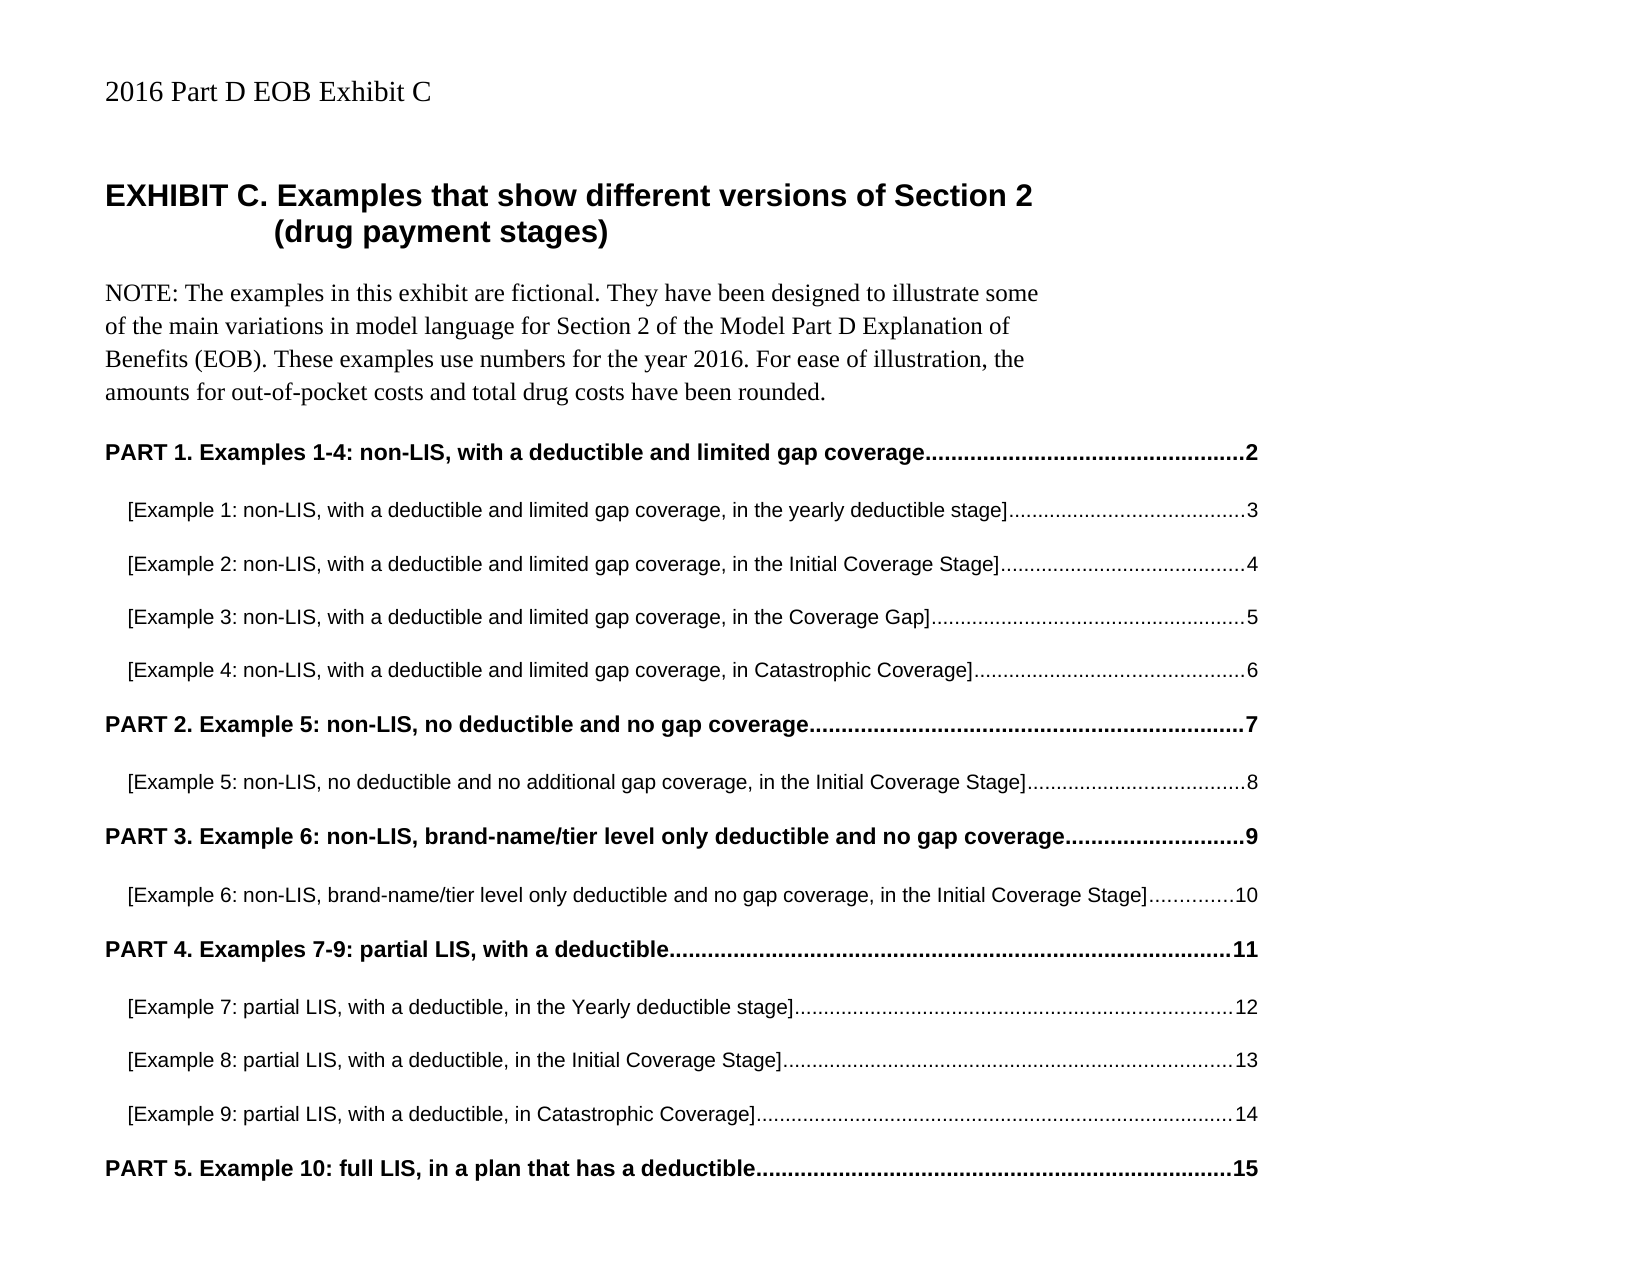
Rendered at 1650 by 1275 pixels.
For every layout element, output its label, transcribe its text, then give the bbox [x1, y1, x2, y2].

text [Example 4: non-LIS, with a deductible and limited gap coverage, in Catastrophic Coverage] 6 [127, 658, 1545, 682]
text [Example 8: partial LIS, with a deductible, in the Initial Coverage Stage] 13 [127, 1048, 1545, 1072]
title EXHIBIT C. Examples that show different versions of Section 2 (drug payment stages) [105, 177, 1117, 248]
text [Example 7: partial LIS, with a deductible, in the Yearly deductible stage] 12 [127, 995, 1545, 1019]
text PART 1. Examples 1-4: non-LIS, with a deductible and limited gap coverage 2 [105, 439, 1545, 465]
text PART 5. Example 10: full LIS, in a plan that has a deductible 15 [105, 1154, 1545, 1181]
text PART 4. Examples 7-9: partial LIS, with a deductible 11 [105, 936, 1545, 962]
text [Example 2: non-LIS, with a deductible and limited gap coverage, in the Initial Coverage Stage] 4 [127, 551, 1545, 575]
text PART 3. Example 6: non-LIS, brand-name/tier level only deductible and no gap coverage 9 [105, 823, 1545, 850]
text [Example 5: non-LIS, no deductible and no additional gap coverage, in the Initial Coverage Stage] 8 [127, 770, 1545, 794]
text [Example 3: non-LIS, with a deductible and limited gap coverage, in the Coverage Gap] 5 [127, 604, 1545, 628]
text [Example 6: non-LIS, brand-name/tier level only deductible and no gap coverage, in the Initial Coverage Stage] 10 [127, 883, 1545, 907]
text NOTE: The examples in this exhibit are fictional. They have been designed to illustrate some of the main variations in model language for Section 2 of the Model Part D Explanation of Benefits (EOB). These examples use numbers for the year 2016. For ease of illustration, the amounts for out-of-pocket costs and total drug costs have been rounded. [105, 278, 1042, 406]
text PART 2. Example 5: non-LIS, no deductible and no gap coverage 7 [105, 711, 1545, 737]
text [Example 1: non-LIS, with a deductible and limited gap coverage, in the yearly deductible stage] 3 [127, 498, 1545, 522]
text [Example 9: partial LIS, with a deductible, in Catastrophic Coverage] 14 [127, 1101, 1545, 1125]
